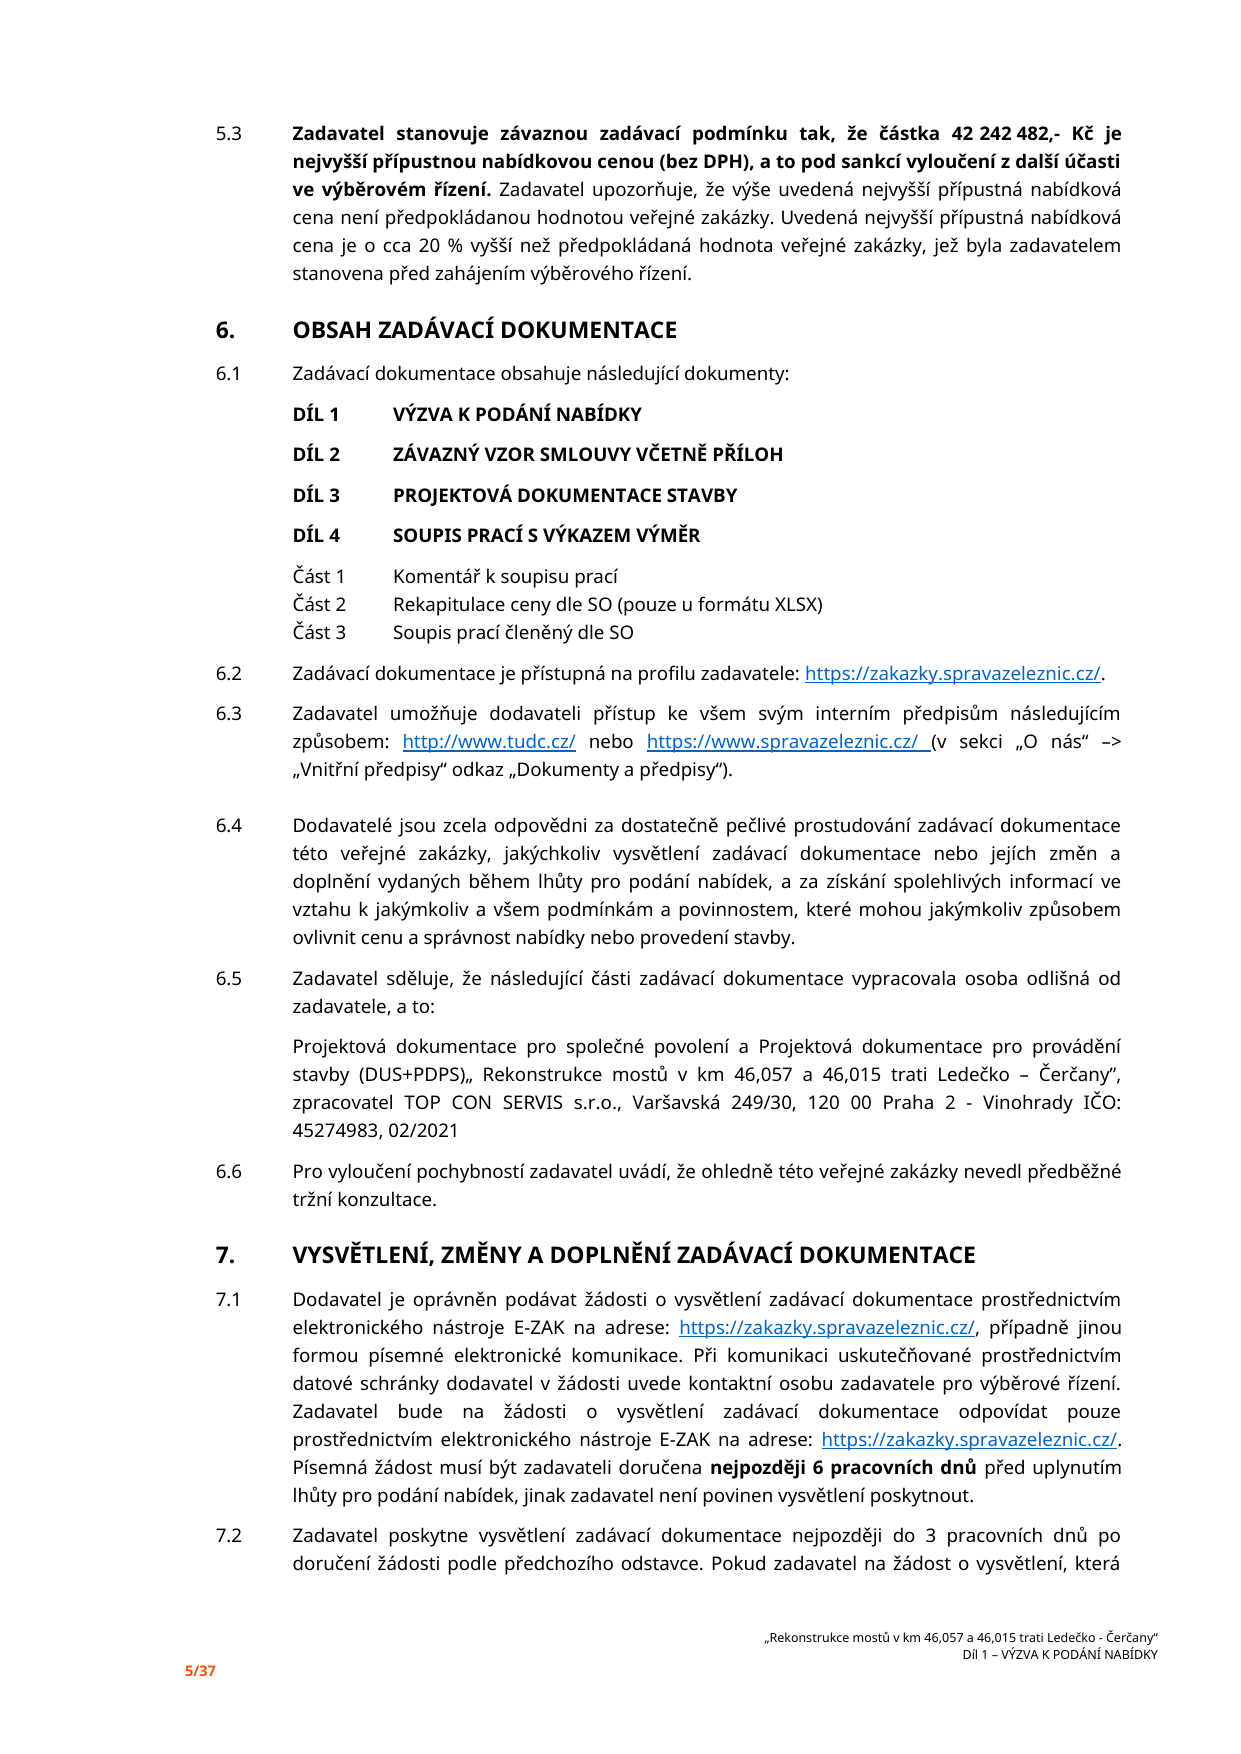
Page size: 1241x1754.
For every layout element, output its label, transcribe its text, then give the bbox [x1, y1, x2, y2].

text OBSAH ZADÁVACÍ DOKUMENTACE [216, 314, 1122, 345]
list Projektová dokumentace pro společné povolení a Projektová dokumentace pro provádění stavby (DUS+PDPS)„ Rekonstrukce mostů v km 46,057 a 46,015 trati Ledečko – Čerčany”, zpracovatel TOP CON SERVIS s.r.o., Varšavská 249/30, 120 00 Praha 2 - Vinohrady IČO: 45274983, 02/2021 [292, 1033, 1122, 1143]
text DÍL 4 SOUPIS PRACÍ S VÝKAZEM VÝMĚR [292, 523, 1122, 548]
text DÍL 3 PROJEKTOVÁ DOKUMENTACE STAVBY [292, 482, 1122, 508]
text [216, 1523, 1122, 1576]
text Část 3 Soupis prací členěný dle SO [292, 619, 1122, 645]
text Zadavatel umožňuje dodavateli přístup ke všem svým interním předpisům následujícím způsobem: http://www.tudc.cz/ nebo https://www.spravazeleznic.cz/ (v sekci „O nás“ –> „Vnitřní předpisy“ odkaz „Dokumenty a předpisy“). [216, 700, 1122, 782]
text Zadávací dokumentace je přístupná na profilu zadavatele: https://zakazky.spravazeleznic.cz/. [216, 660, 1122, 685]
text Pro vyloučení pochybností zadavatel uvádí, že ohledně této veřejné zakázky nevedl předběžné tržní konzultace. [216, 1158, 1122, 1212]
text Dodavatelé jsou zcela odpovědni za dostatečně pečlivé prostudování zadávací dokumentace této veřejné zakázky, jakýchkoliv vysvětlení zadávací dokumentace nebo jejích změn a doplnění vydaných během lhůty pro podání nabídek, a za získání spolehlivých informací ve vztahu k jakýmkoliv a všem podmínkám a povinnostem, které mohou jakýmkoliv způsobem ovlivnit cenu a správnost nabídky nebo provedení stavby. [216, 812, 1122, 950]
text Zadavatel sděluje, že následující části zadávací dokumentace vypracovala osoba odlišná od zadavatele, a to: [216, 965, 1122, 1018]
text Část 2 Rekapitulace ceny dle SO (pouze u formátu XLSX) [292, 591, 1122, 617]
text Část 1 Komentář k soupisu prací [292, 563, 1122, 589]
text DÍL 1 VÝZVA K PODÁNÍ NABÍDKY [292, 401, 1122, 427]
text Zadavatel stanovuje závaznou zadávací podmínku tak, že částka 42 242 482,- Kč je nejvyšší přípustnou nabídkovou cenou (bez DPH), a to pod sankcí vyloučení z další účasti ve výběrovém řízení. Zadavatel upozorňuje, že výše uvedená nejvyšší přípustná nabídková cena není předpokládanou hodnotou veřejné zakázky. Uvedená nejvyšší přípustná nabídková cena je o cca 20 % vyšší než předpokládaná hodnota veřejné zakázky, jež byla zadavatelem stanovena před zahájením výběrového řízení. [216, 121, 1122, 286]
text Zadávací dokumentace obsahuje následující dokumenty: [216, 361, 1122, 386]
text VYSVĚTLENÍ, ZMĚNY A DOPLNĚNÍ ZADÁVACÍ DOKUMENTACE [216, 1239, 1122, 1270]
text DÍL 2 ZÁVAZNÝ VZOR SMLOUVY VČETNĚ PŘÍLOH [292, 442, 1122, 467]
text Dodavatel je oprávněn podávat žádosti o vysvětlení zadávací dokumentace prostřednictvím elektronického nástroje E-ZAK na adrese: https://zakazky.spravazeleznic.cz/, případně jinou formou písemné elektronické komunikace. Při komunikaci uskutečňované prostřednictvím datové schránky dodavatel v žádosti uvede kontaktní osobu zadavatele pro výběrové řízení. Zadavatel bude na žádosti o vysvětlení zadávací dokumentace odpovídat pouze prostřednictvím elektronického nástroje E-ZAK na adrese: https://zakazky.spravazeleznic.cz/. Písemná žádost musí být zadavateli doručena nejpozději 6 pracovních dnů před uplynutím lhůty pro podání nabídek, jinak zadavatel není povinen vysvětlení poskytnout. [216, 1286, 1122, 1508]
